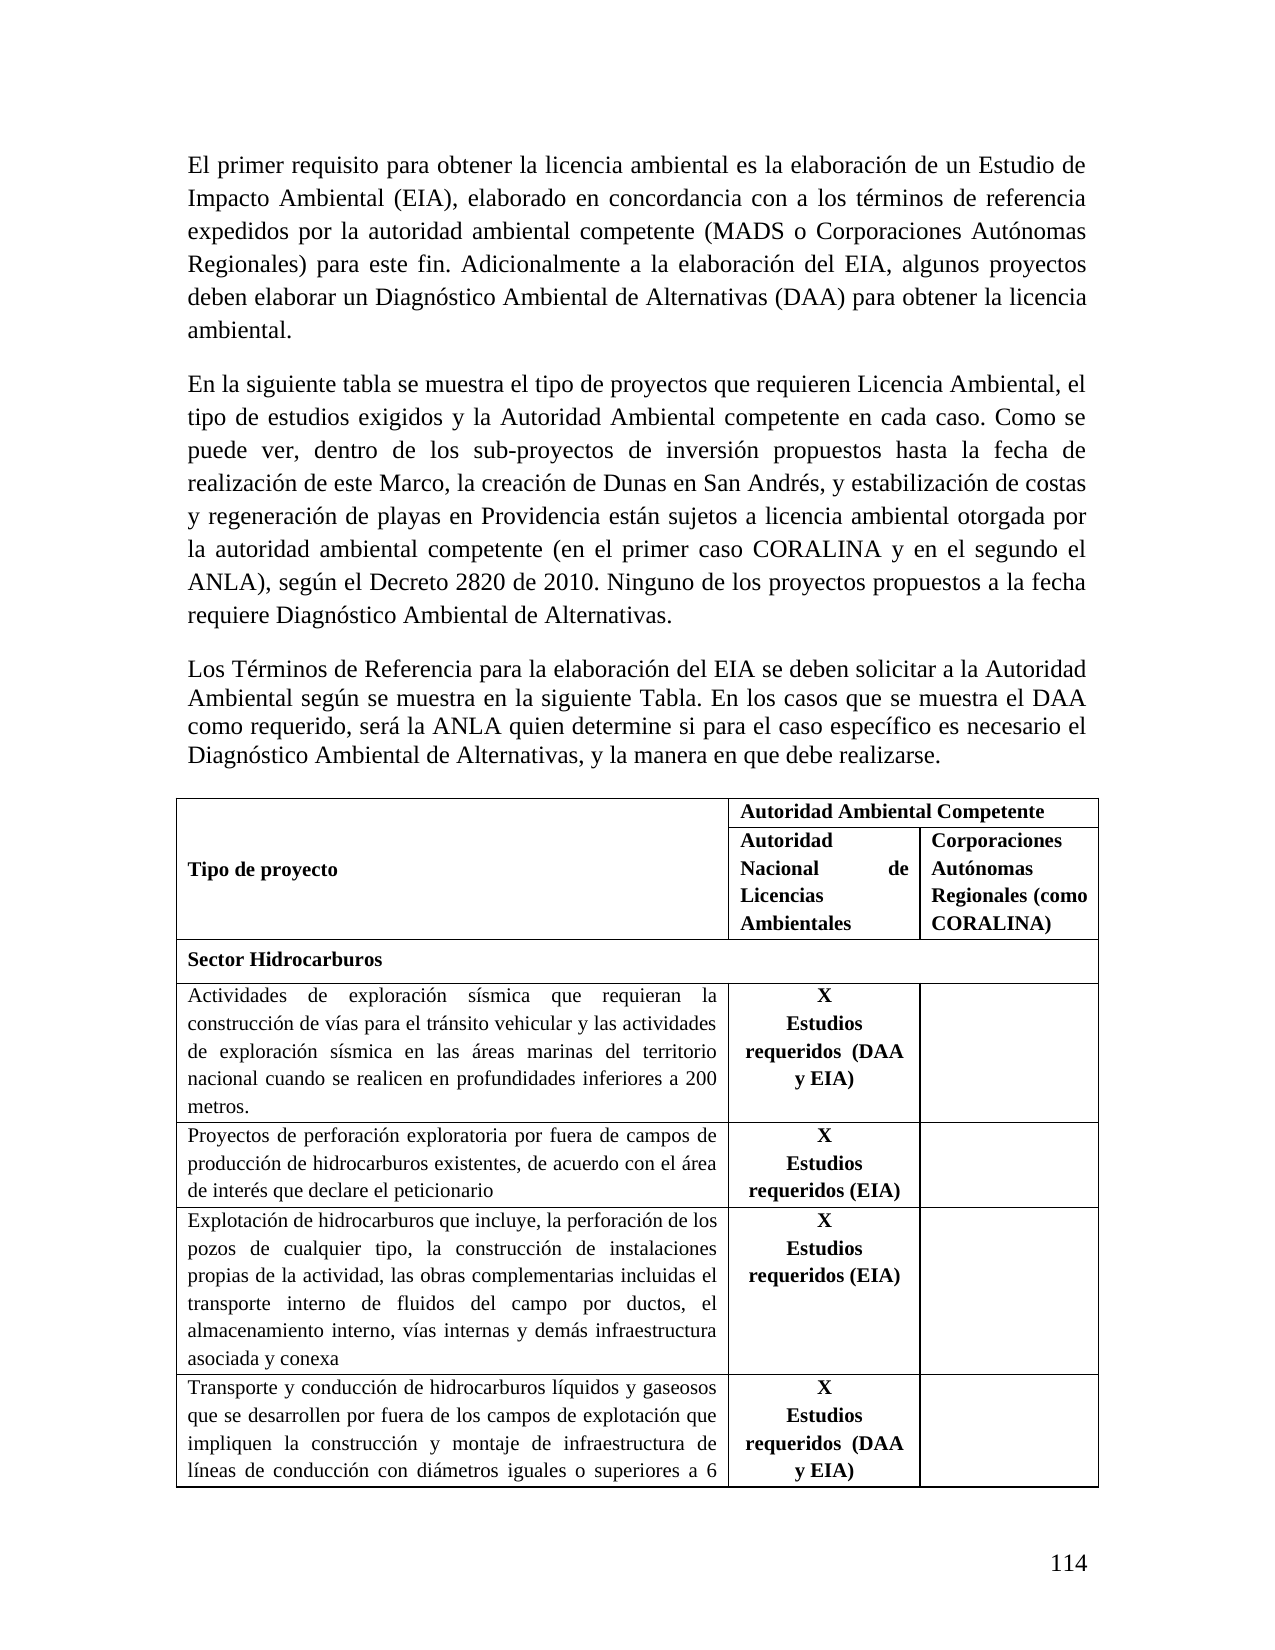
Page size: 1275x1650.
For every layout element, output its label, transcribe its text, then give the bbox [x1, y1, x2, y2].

text En la siguiente tabla se muestra el tipo de proyectos que requieren Licencia Ambiental, el tipo de estudios exigidos y la Autoridad Ambiental competente en cada caso. Como se puede ver, dentro de los sub-proyectos de inversión propuestos hasta la fecha de realización de este Marco, la creación de Dunas en San Andrés, y estabilización de costas y regeneración de playas en Providencia están sujetos a licencia ambiental otorgada por la autoridad ambiental competente (en el primer caso CORALINA y en el segundo el ANLA), según el Decreto 2820 de 2010. Ninguno de los proyectos propuestos a la fecha requiere Diagnóstico Ambiental de Alternativas. [187, 369, 1087, 629]
table_cell X Estudios requeridos (DAA y EIA) [729, 1375, 919, 1486]
table_header Tipo de proyecto [177, 799, 728, 939]
table_cell Explotación de hidrocarburos que incluye, la perforación de los pozos de cualquier tipo, la construcción de instalaciones propias de la actividad, las obras complementarias incluidas el transporte interno de fluidos del campo por ductos, el almacenamiento interno, vías internas y demás infraestructura asociada y conexa [177, 1208, 728, 1374]
table_cell Sector Hidrocarburos [177, 940, 1098, 982]
text Los Términos de Referencia para la elaboración del EIA se deben solicitar a la Autoridad Ambiental según se muestra en la siguiente Tabla. En los casos que se muestra el DAA como requerido, será la ANLA quien determine si para el caso específico es necesario el Diagnóstico Ambiental de Alternativas, y la manera en que debe realizarse. [187, 654, 1087, 769]
table_cell Actividades de exploración sísmica que requieran la construcción de vías para el tránsito vehicular y las actividades de exploración sísmica en las áreas marinas del territorio nacional cuando se realicen en profundidades inferiores a 200 metros. [177, 984, 728, 1122]
table_cell X Estudios requeridos (EIA) [729, 1123, 919, 1207]
text El primer requisito para obtener la licencia ambiental es la elaboración de un Estudio de Impacto Ambiental (EIA), elaborado en concordancia con a los términos de referencia expedidos por la autoridad ambiental competente (MADS o Corporaciones Autónomas Regionales) para este fin. Adicionalmente a la elaboración del EIA, algunos proyectos deben elaborar un Diagnóstico Ambiental de Alternativas (DAA) para obtener la licencia ambiental. [187, 150, 1087, 344]
table_cell Autoridad Nacional de Licencias Ambientales [729, 828, 919, 939]
table_cell X Estudios requeridos (EIA) [729, 1208, 919, 1374]
table_cell [921, 984, 1098, 1122]
table_cell Corporaciones Autónomas Regionales (como CORALINA) [921, 828, 1098, 939]
table_cell [921, 1375, 1098, 1486]
table_header Autoridad Ambiental Competente [729, 799, 1098, 827]
table_cell [921, 1208, 1098, 1374]
table_cell [921, 1123, 1098, 1207]
table_cell X Estudios requeridos (DAA y EIA) [729, 984, 919, 1122]
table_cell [177, 1375, 728, 1486]
table_cell Proyectos de perforación exploratoria por fuera de campos de producción de hidrocarburos existentes, de acuerdo con el área de interés que declare el peticionario [177, 1123, 728, 1207]
